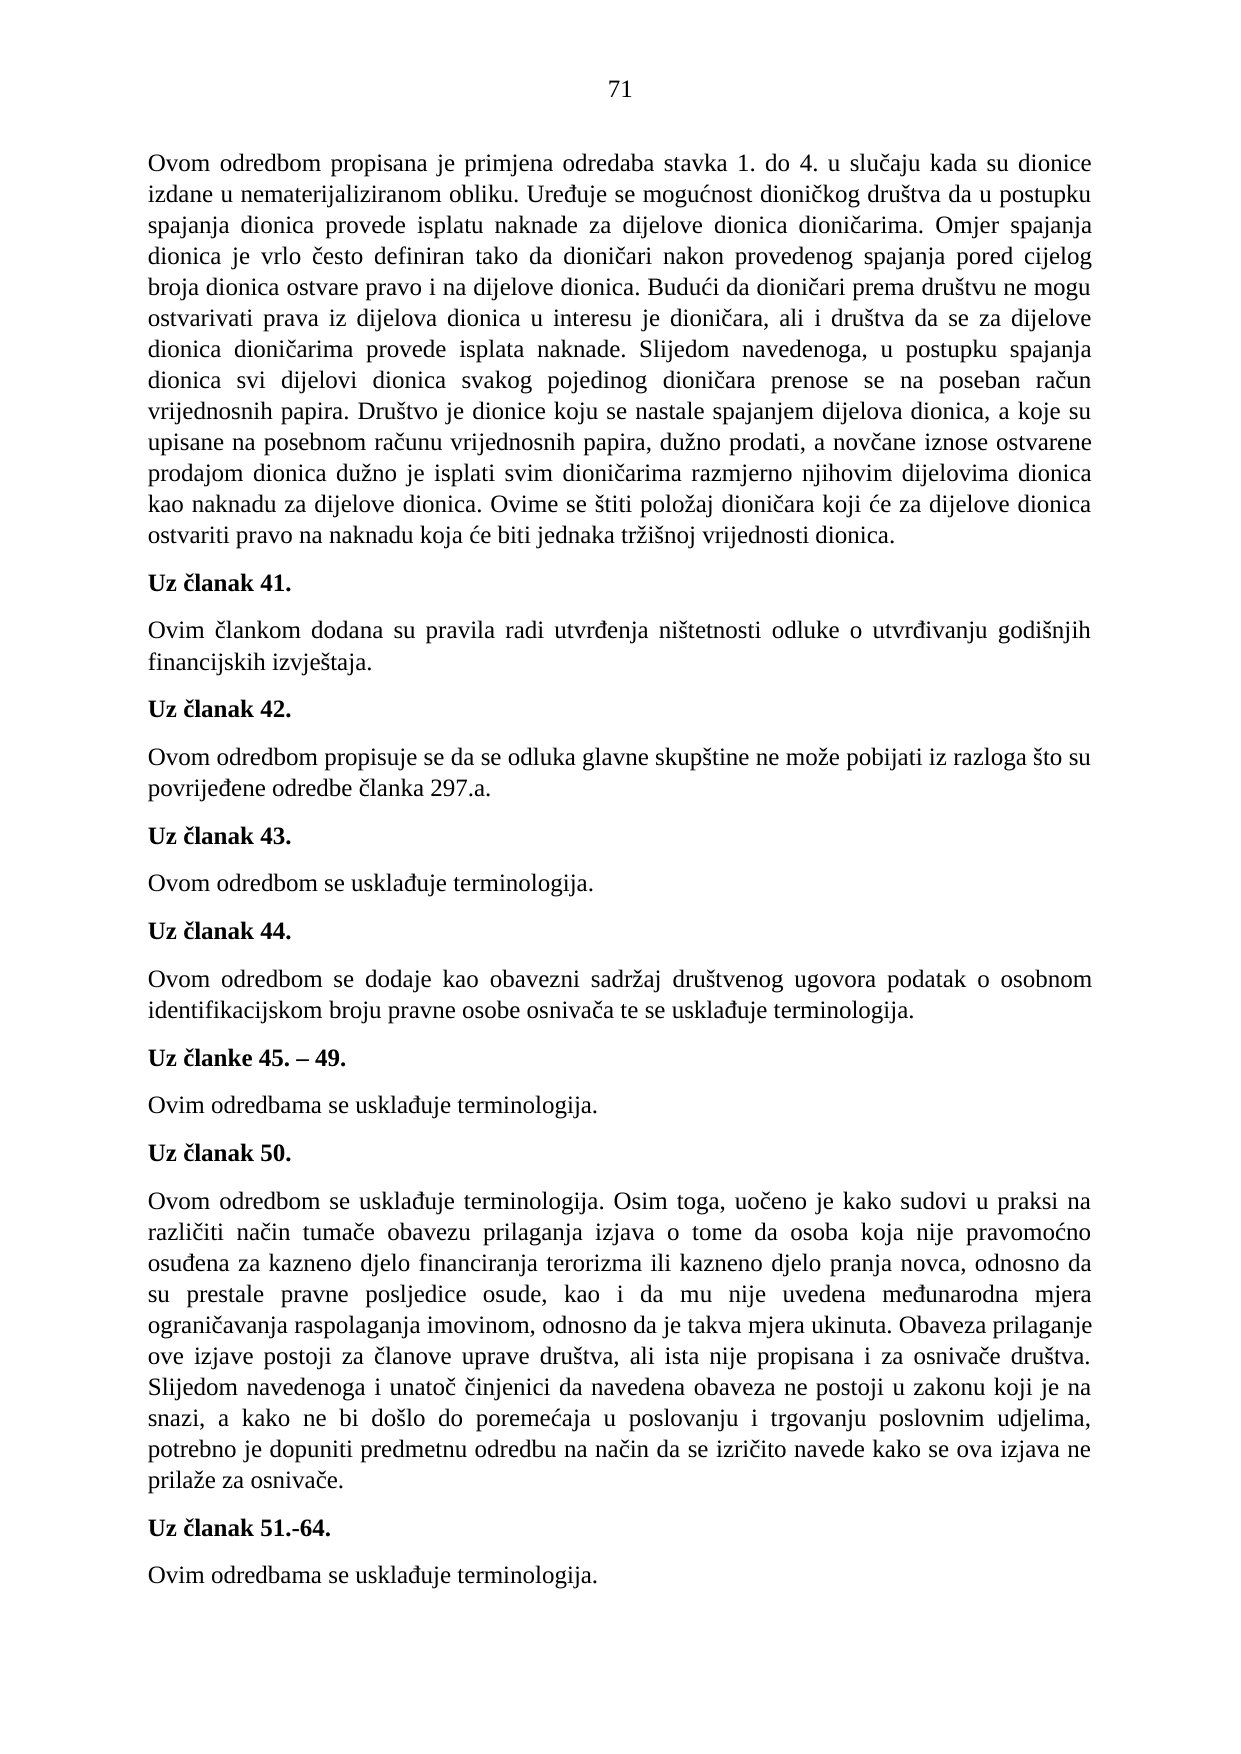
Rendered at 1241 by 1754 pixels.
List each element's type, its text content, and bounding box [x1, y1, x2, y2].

text Uz članak 41. [148, 568, 1093, 597]
text Ovom odredbom se usklađuje terminologija. Osim toga, uočeno je kako sudovi u praksi na različiti način tumače obavezu prilaganja izjava o tome da osoba koja nije pravomoćno osuđena za kazneno djelo financiranja terorizma ili kazneno djelo pranja novca, odnosno da su prestale pravne posljedice osude, kao i da mu nije uvedena međunarodna mjera ograničavanja raspolaganja imovinom, odnosno da je takva mjera ukinuta. Obaveza prilaganje ove izjave postoji za članove uprave društva, ali ista nije propisana i za osnivače društva. Slijedom navedenoga i unatoč činjenici da navedena obaveza ne postoji u zakonu koji je na snazi, a kako ne bi došlo do poremećaja u poslovanju i trgovanju poslovnim udjelima, potrebno je dopuniti predmetnu odredbu na način da se izričito navede kako se ova izjava ne prilaže za osnivače. [148, 1186, 1093, 1494]
text Ovim odredbama se usklađuje terminologija. [148, 1090, 1093, 1119]
text Ovom odredbom propisana je primjena odredaba stavka 1. do 4. u slučaju kada su dionice izdane u nematerijaliziranom obliku. Uređuje se mogućnost dioničkog društva da u postupku spajanja dionica provede isplatu naknade za dijelove dionica dioničarima. Omjer spajanja dionica je vrlo često definiran tako da dioničari nakon provedenog spajanja pored cijelog broja dionica ostvare pravo i na dijelove dionica. Budući da dioničari prema društvu ne mogu ostvarivati prava iz dijelova dionica u interesu je dioničara, ali i društva da se za dijelove dionica dioničarima provede isplata naknade. Slijedom navedenoga, u postupku spajanja dionica svi dijelovi dionica svakog pojedinog dioničara prenose se na poseban račun vrijednosnih papira. Društvo je dionice koju se nastale spajanjem dijelova dionica, a koje su upisane na posebnom računu vrijednosnih papira, dužno prodati, a novčane iznose ostvarene prodajom dionica dužno je isplati svim dioničarima razmjerno njihovim dijelovima dionica kao naknadu za dijelove dionica. Ovime se štiti položaj dioničara koji će za dijelove dionica ostvariti pravo na naknadu koja će biti jednaka tržišnoj vrijednosti dionica. [148, 148, 1093, 549]
text Uz članak 42. [148, 694, 1093, 723]
text Ovim člankom dodana su pravila radi utvrđenja ništetnosti odluke o utvrđivanju godišnjih financijskih izvještaja. [148, 616, 1093, 675]
text Uz članak 43. [148, 821, 1093, 849]
text Ovom odredbom se usklađuje terminologija. [148, 868, 1093, 897]
text Ovom odredbom propisuje se da se odluka glavne skupštine ne može pobijati iz razloga što su povrijeđene odredbe članka 297.a. [148, 742, 1093, 802]
text Ovim odredbama se usklađuje terminologija. [148, 1561, 1093, 1589]
text Uz članak 44. [148, 916, 1093, 945]
text Uz članak 51.-64. [148, 1513, 1093, 1542]
text Uz članke 45. – 49. [148, 1043, 1093, 1071]
text Ovom odredbom se dodaje kao obavezni sadržaj društvenog ugovora podatak o osobnom identifikacijskom broju pravne osobe osnivača te se usklađuje terminologija. [148, 964, 1093, 1024]
text Uz članak 50. [148, 1138, 1093, 1167]
